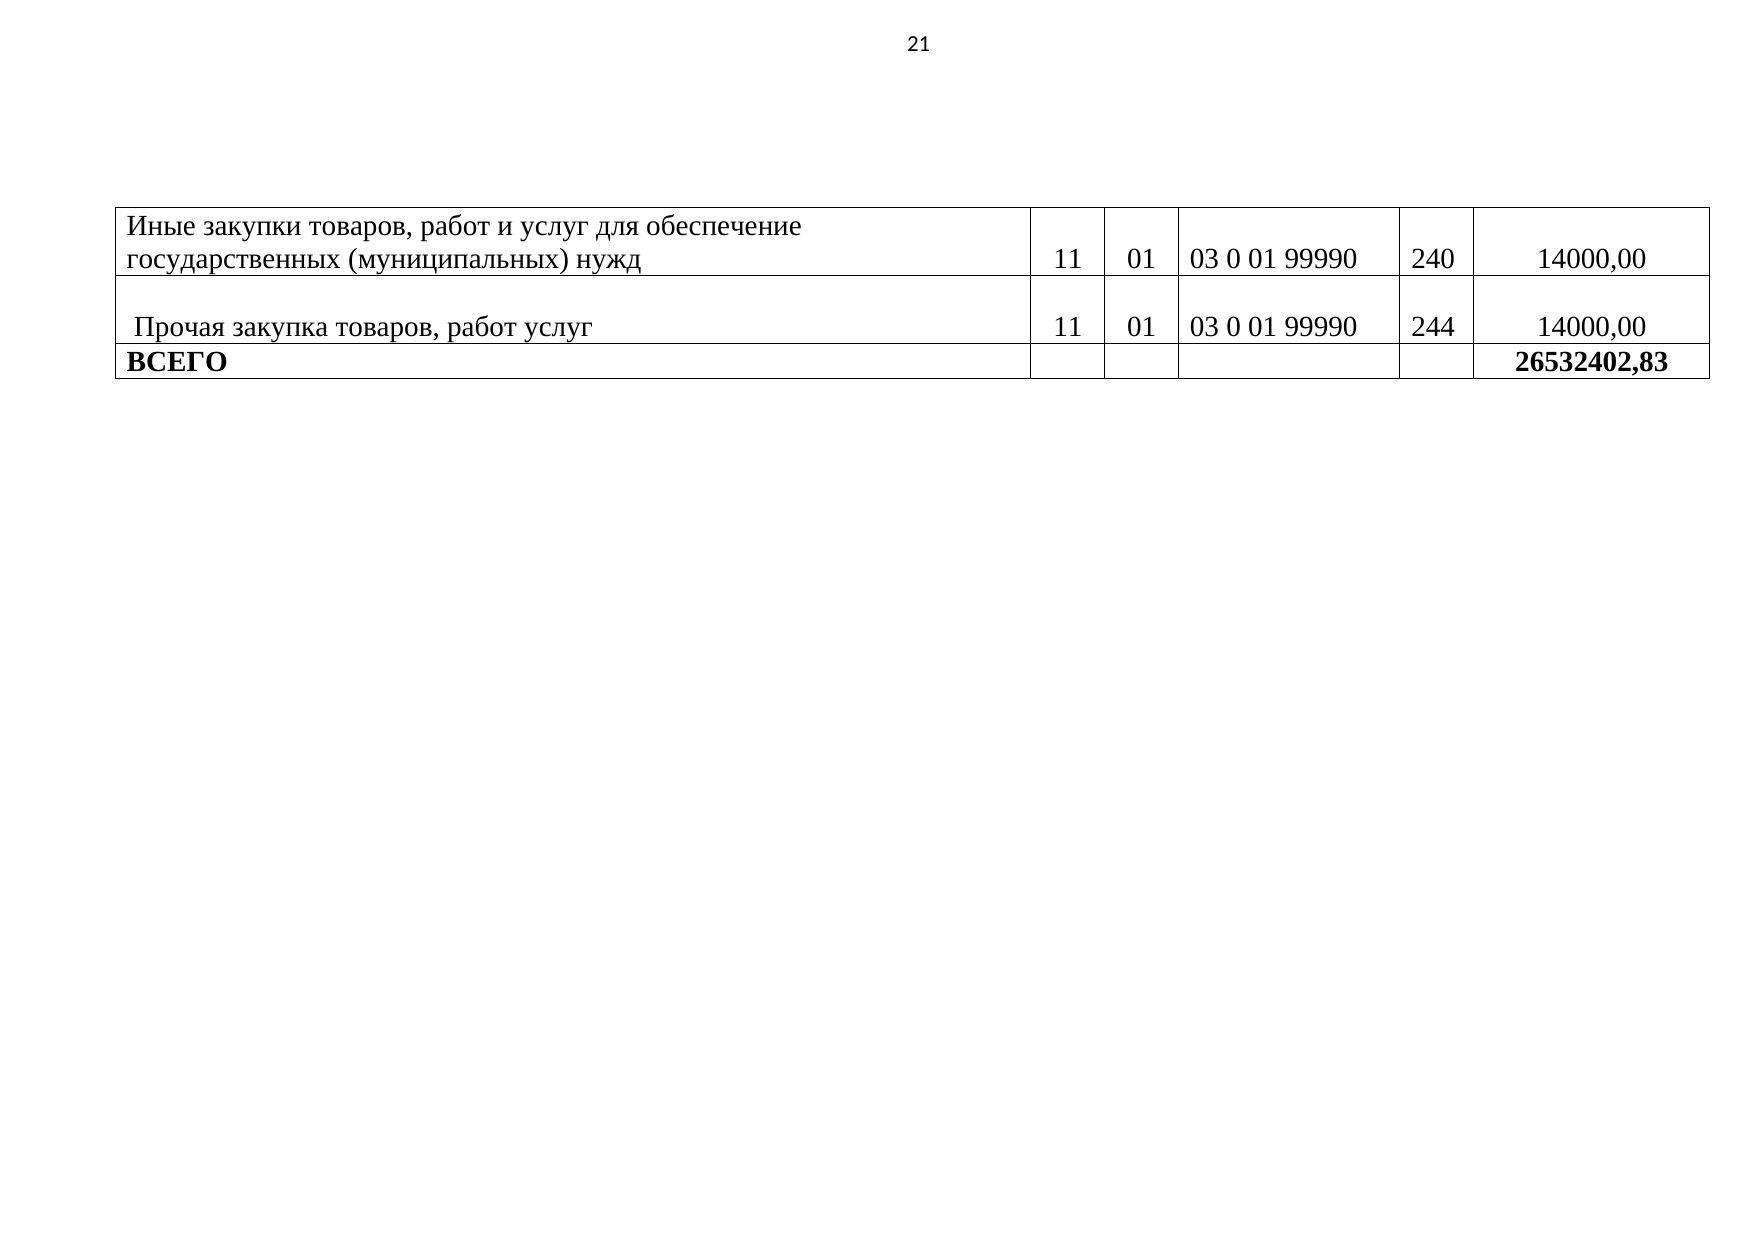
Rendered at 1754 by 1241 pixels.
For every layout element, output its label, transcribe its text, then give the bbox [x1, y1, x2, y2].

table_cell [1105, 344, 1178, 378]
table_cell Прочая закупка товаров, работ услуг [116, 276, 1030, 343]
table_cell Иные закупки товаров, работ и услуг для обеспечение государственных (муниципальных) нужд [116, 208, 1030, 275]
table_cell 240 [1400, 208, 1473, 275]
table_cell ВСЕГО [116, 344, 1030, 378]
table_cell [1179, 344, 1399, 378]
table_cell 244 [1400, 276, 1473, 343]
table_cell 11 [1031, 276, 1104, 343]
table_cell [1400, 344, 1473, 378]
table_cell 11 [1031, 208, 1104, 275]
table_cell 14000,00 [1474, 276, 1709, 343]
table_cell 03 0 01 99990 [1179, 276, 1399, 343]
table_cell 01 [1105, 208, 1178, 275]
table_cell [1031, 344, 1104, 378]
table_cell 26532402,83 [1474, 344, 1709, 378]
table_cell 03 0 01 99990 [1179, 208, 1399, 275]
table_cell 01 [1105, 276, 1178, 343]
table_cell 14000,00 [1474, 208, 1709, 275]
